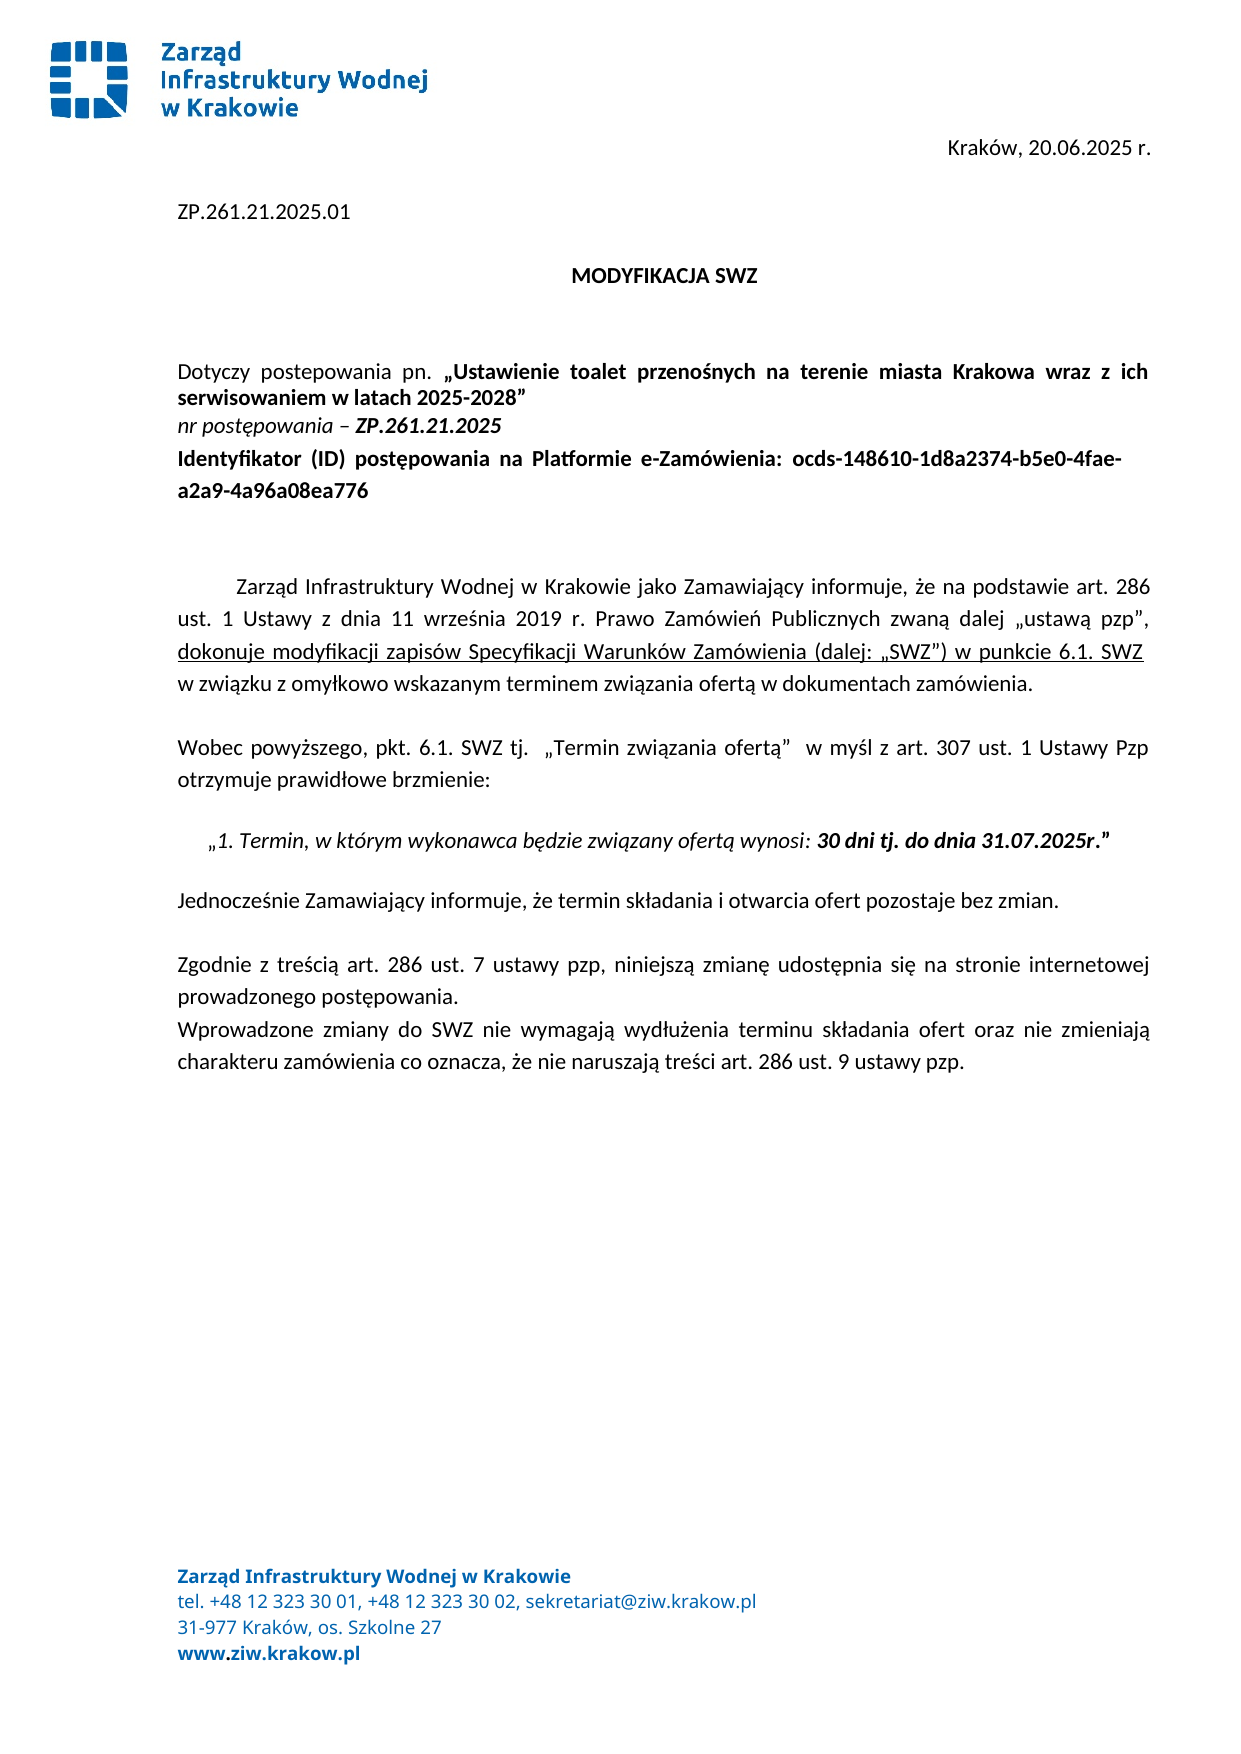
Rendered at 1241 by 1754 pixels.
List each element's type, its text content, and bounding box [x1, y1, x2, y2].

text Zgodnie z treścią art. 286 ust. 7 ustawy pzp, niniejszą zmianę udostępnia się na stronie internetowej prowadzonego postępowania. [177, 950, 1152, 1011]
text Kraków, 20.06.2025 r. [177, 133, 1152, 161]
text Identyfikator (ID) postępowania na Platformie e-Zamówienia: ocds-148610-1d8a2374-b5e0-4fae-a2a9-4a96a08ea776 [177, 444, 1122, 504]
text Dotyczy postepowania pn. „Ustawienie toalet przenośnych na terenie miasta Krakowa wraz z ich serwisowaniem w latach 2025-2028” [177, 358, 1149, 411]
text nr postępowania – ZP.261.21.2025 [177, 411, 1152, 439]
text MODYFIKACJA SWZ [177, 262, 1152, 290]
text ZP.261.21.2025.01 [177, 197, 1152, 225]
list „1. Termin, w którym wykonawca będzie związany ofertą wynosi: 30 dni tj. do dnia 31.07.2025r.” [207, 826, 1152, 854]
text Wobec powyższego, pkt. 6.1. SWZ tj. „Termin związania ofertą” w myśl z art. 307 ust. 1 Ustawy Pzp otrzymuje prawidłowe brzmienie: [177, 733, 1152, 793]
picture [14, 5, 462, 155]
list Zarząd Infrastruktury Wodnej w Krakowie jako Zamawiający informuje, że na podstawie art. 286 ust. 1 Ustawy z dnia 11 września 2019 r. Prawo Zamówień Publicznych zwaną dalej „ustawą pzp”, dokonuje modyfikacji zapisów Specyfikacji Warunków Zamówienia (dalej: „SWZ”) w punkcie 6.1. SWZ w związku z omyłkowo wskazanym terminem związania ofertą w dokumentach zamówienia. [177, 572, 1152, 697]
text Jednocześnie Zamawiający informuje, że termin składania i otwarcia ofert pozostaje bez zmian. [177, 886, 1152, 914]
text Wprowadzone zmiany do SWZ nie wymagają wydłużenia terminu składania ofert oraz nie zmieniają charakteru zamówienia co oznacza, że nie naruszają treści art. 286 ust. 9 ustawy pzp. [177, 1015, 1152, 1075]
